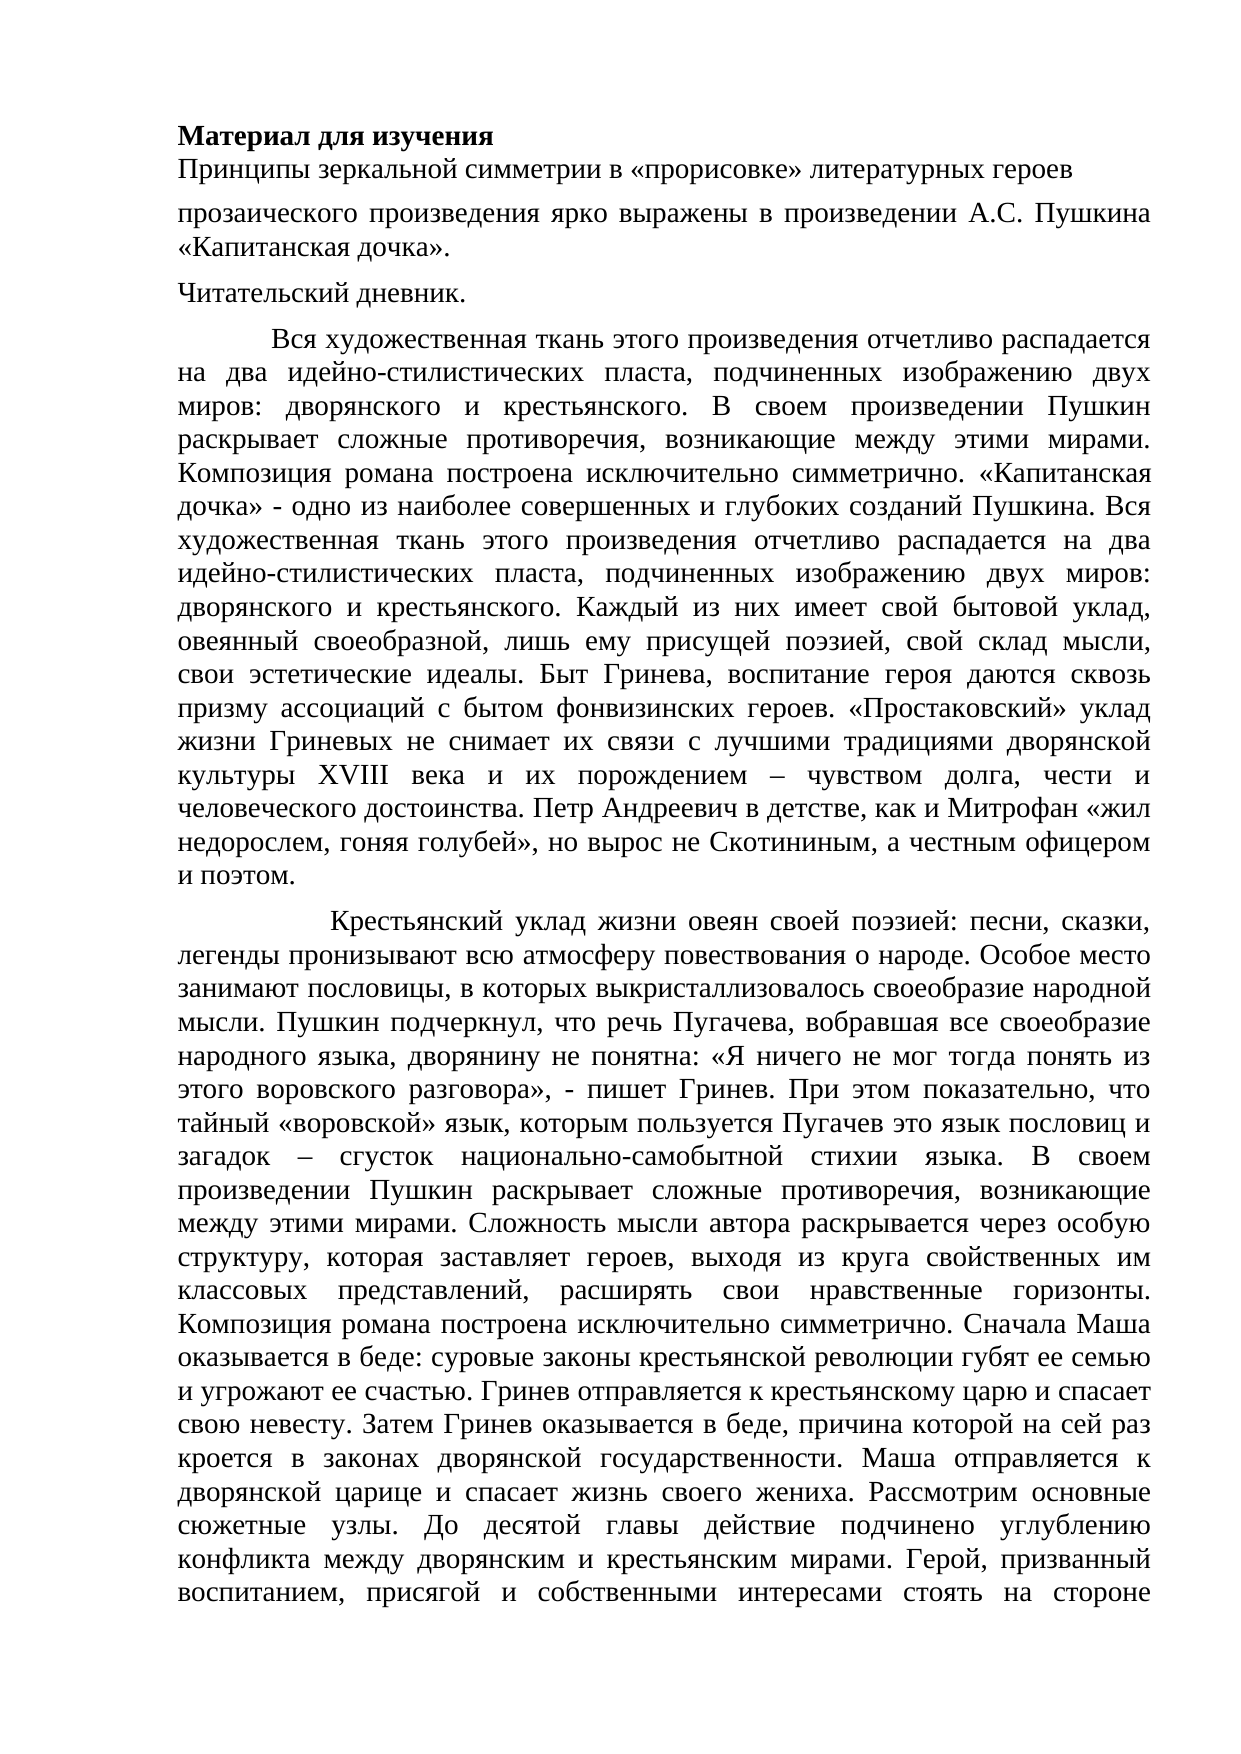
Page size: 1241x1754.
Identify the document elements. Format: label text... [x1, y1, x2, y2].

text Вся художественная ткань этого произведения отчетливо распадается на два идейно-стилистических пласта, подчиненных изображению двух миров: дворянского и крестьянского. В своем произведении Пушкин раскрывает сложные противоречия, возникающие между этими мирами. Композиция романа построена исключительно симметрично. «Капитанская дочка» - одно из наиболее совершенных и глубоких созданий Пушкина. Вся художественная ткань этого произведения отчетливо распадается на два идейно-стилистических пласта, подчиненных изображению двух миров: дворянского и крестьянского. Каждый из них имеет свой бытовой уклад, овеянный своеобразной, лишь ему присущей поэзией, свой склад мысли, свои эстетические идеалы. Быт Гринева, воспитание героя даются сквозь призму ассоциаций с бытом фонвизинских героев. «Простаковский» уклад жизни Гриневых не снимает их связи с лучшими традициями дворянской культуры XVIII века и их порождением – чувством долга, чести и человеческого достоинства. Петр Андреевич в детстве, как и Митрофан «жил недорослем, гоняя голубей», но вырос не Скотининым, а честным офицером и поэтом. [177, 321, 1152, 891]
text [177, 903, 1152, 1608]
text Читательский дневник. [177, 275, 1152, 308]
text Материал для изучения [177, 118, 1152, 152]
text прозаического произведения ярко выражены в произведении А.С. Пушкина «Капитанская дочка». [177, 195, 1152, 262]
text Принципы зеркальной симметрии в «прорисовке» литературных героев [177, 152, 1152, 185]
